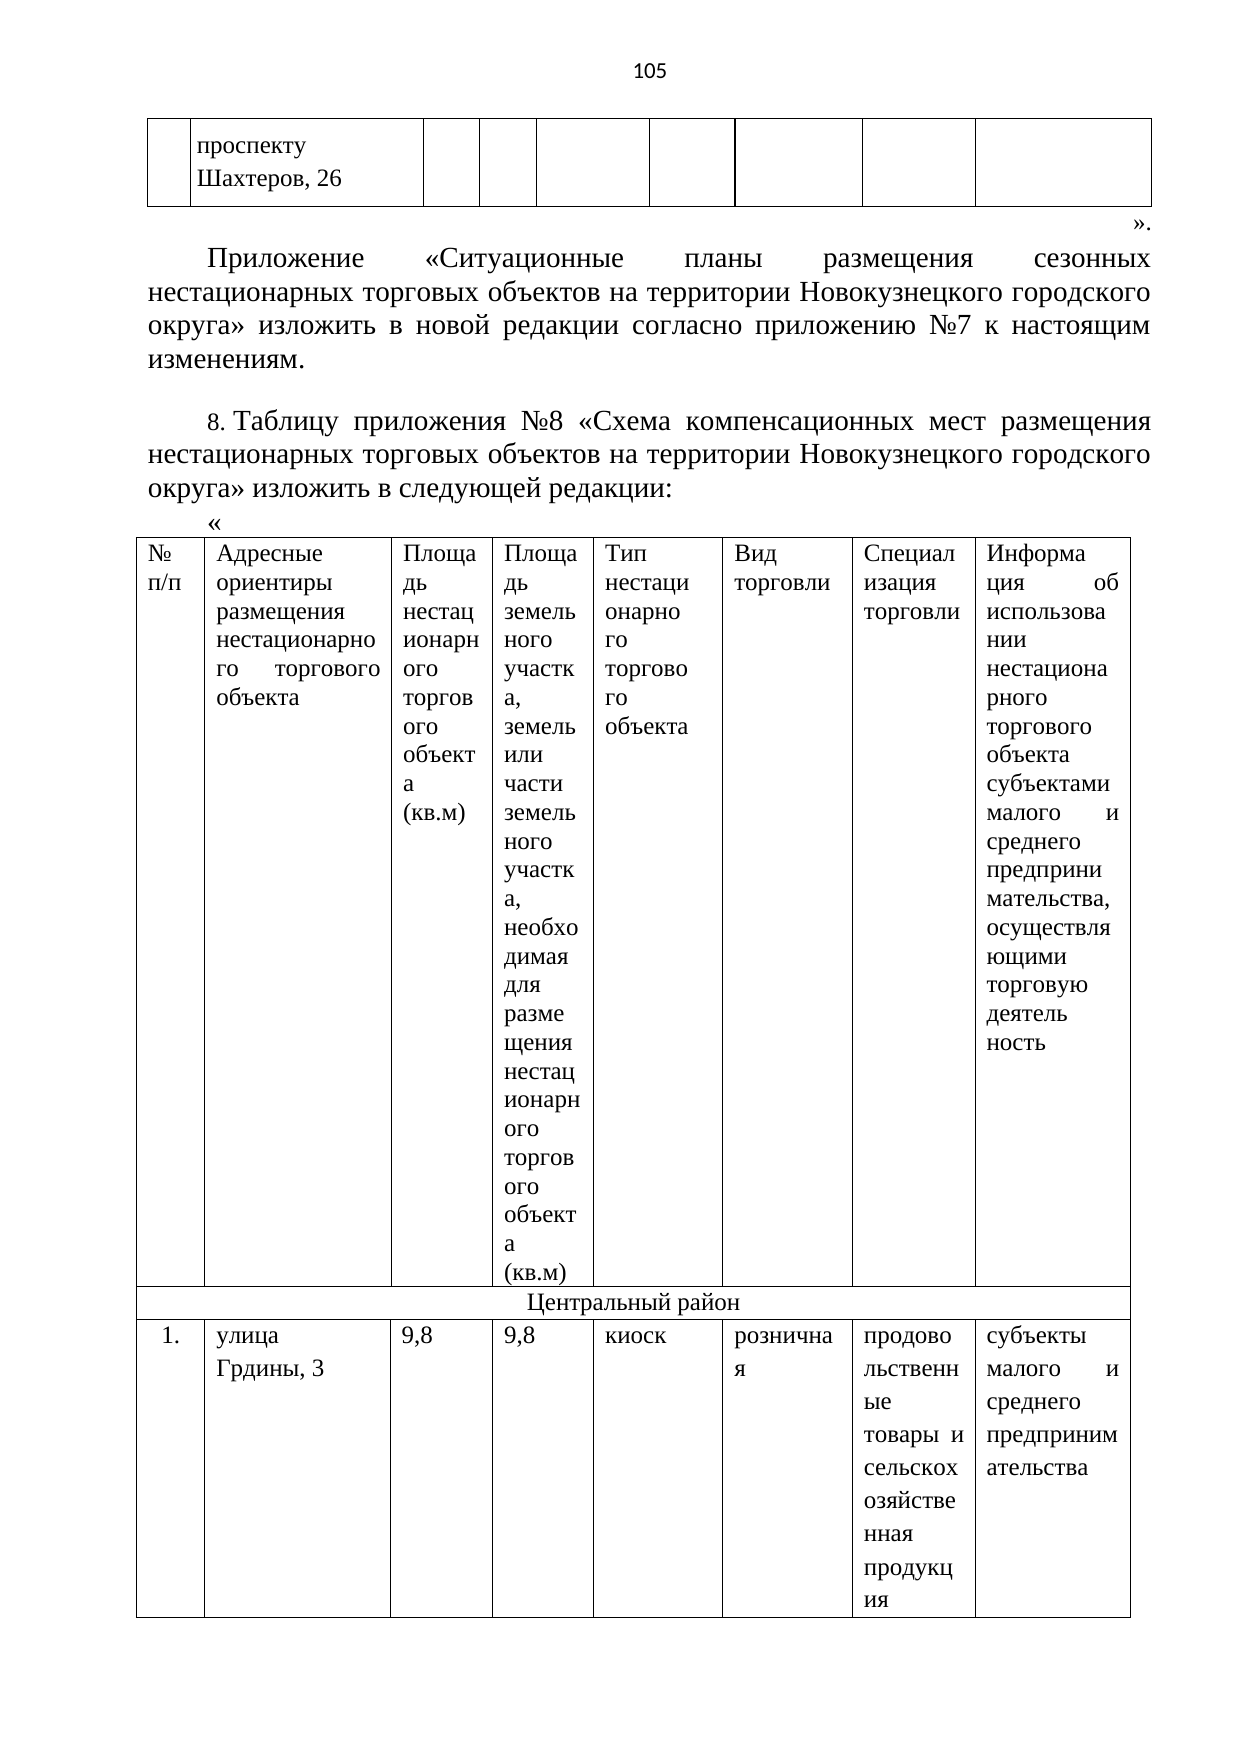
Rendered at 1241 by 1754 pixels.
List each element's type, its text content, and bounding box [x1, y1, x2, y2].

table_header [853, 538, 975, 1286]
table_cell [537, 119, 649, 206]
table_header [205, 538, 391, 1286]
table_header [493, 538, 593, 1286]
text « [148, 504, 1152, 537]
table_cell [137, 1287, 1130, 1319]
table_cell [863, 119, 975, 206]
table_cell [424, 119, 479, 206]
text ». [148, 207, 1152, 236]
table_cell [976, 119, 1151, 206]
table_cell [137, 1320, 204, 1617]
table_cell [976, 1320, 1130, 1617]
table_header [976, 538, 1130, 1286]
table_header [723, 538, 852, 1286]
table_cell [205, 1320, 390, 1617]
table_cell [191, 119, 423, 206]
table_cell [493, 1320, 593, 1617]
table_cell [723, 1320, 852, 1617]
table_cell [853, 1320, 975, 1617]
text 8. Таблицу приложения №8 «Схема компенсационных мест размещения нестационарных торговых объектов на территории Новокузнецкого городского округа» изложить в следующей редакции: [148, 403, 1152, 504]
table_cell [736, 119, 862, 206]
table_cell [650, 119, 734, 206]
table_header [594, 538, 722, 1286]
text Приложение «Ситуационные планы размещения сезонных нестационарных торговых объектов на территории Новокузнецкого городского округа» изложить в новой редакции согласно приложению №7 к настоящим изменениям. [148, 240, 1152, 374]
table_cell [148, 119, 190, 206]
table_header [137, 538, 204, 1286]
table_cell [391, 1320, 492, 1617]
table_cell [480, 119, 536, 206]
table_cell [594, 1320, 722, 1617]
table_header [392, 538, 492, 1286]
